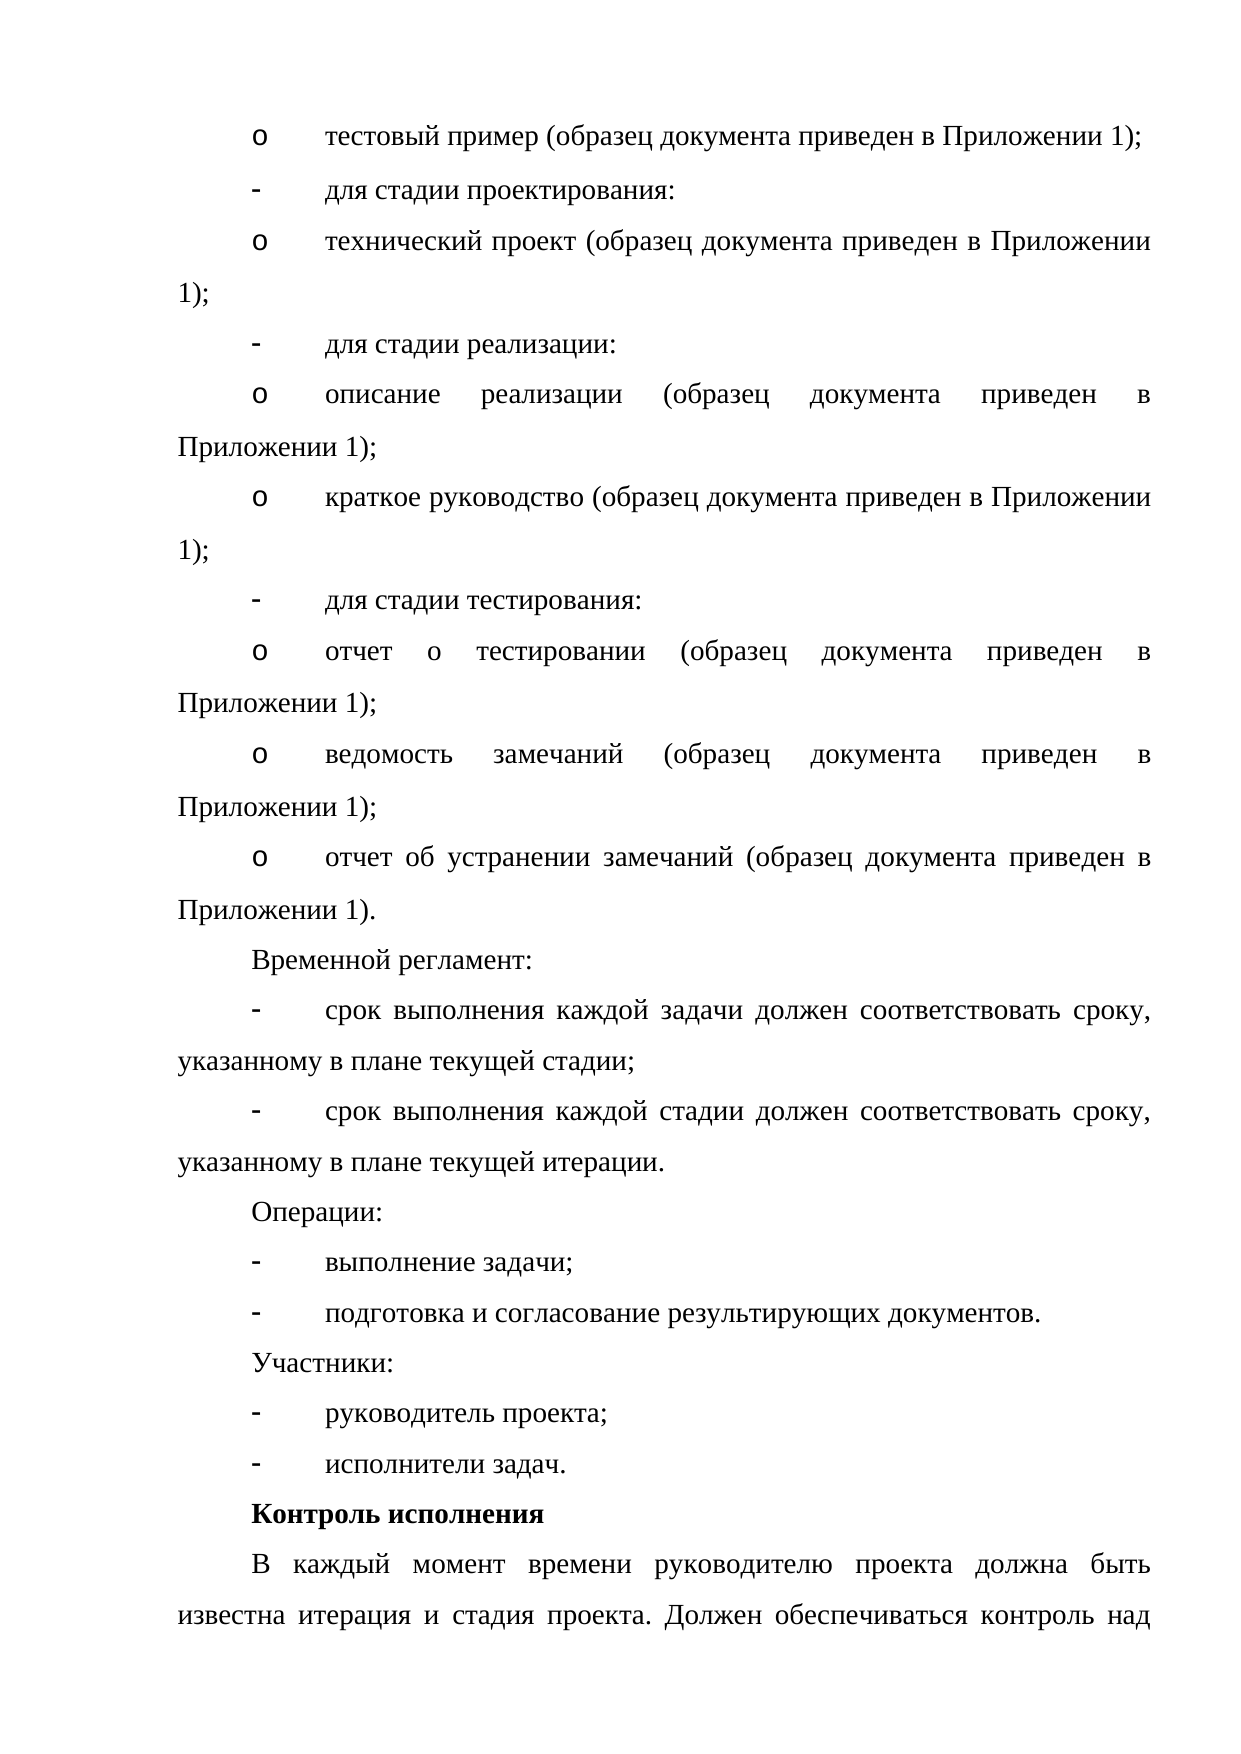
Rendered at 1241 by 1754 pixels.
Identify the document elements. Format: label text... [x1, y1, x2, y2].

list срок выполнения каждой задачи должен соответствовать сроку, указанному в плане текущей стадии; [177, 992, 1152, 1076]
list исполнители задач. [177, 1446, 1152, 1479]
list подготовка и согласование результирующих документов. [177, 1295, 1152, 1328]
list тестовый пример (образец документа приведен в Приложении 1); [177, 118, 1152, 154]
list технический проект (образец документа приведен в Приложении 1); [177, 223, 1152, 309]
subtitle Контроль исполнения [177, 1496, 1152, 1530]
list для стадии реализации: [177, 326, 1152, 359]
text Операции: [177, 1194, 1152, 1227]
list для стадии тестирования: [177, 582, 1152, 616]
list отчет о тестировании (образец документа приведен в Приложении 1); [177, 633, 1152, 719]
list руководитель проекта; [177, 1395, 1152, 1429]
text Временной регламент: [177, 942, 1152, 976]
text Участники: [177, 1345, 1152, 1379]
list выполнение задачи; [177, 1244, 1152, 1278]
list описание реализации (образец документа приведен в Приложении 1); [177, 376, 1152, 462]
list отчет об устранении замечаний (образец документа приведен в Приложении 1). [177, 839, 1152, 925]
list ведомость замечаний (образец документа приведен в Приложении 1); [177, 736, 1152, 822]
list для стадии проектирования: [177, 172, 1152, 206]
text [177, 1547, 1152, 1630]
list краткое руководство (образец документа приведен в Приложении 1); [177, 479, 1152, 566]
list срок выполнения каждой стадии должен соответствовать сроку, указанному в плане текущей итерации. [177, 1093, 1152, 1177]
